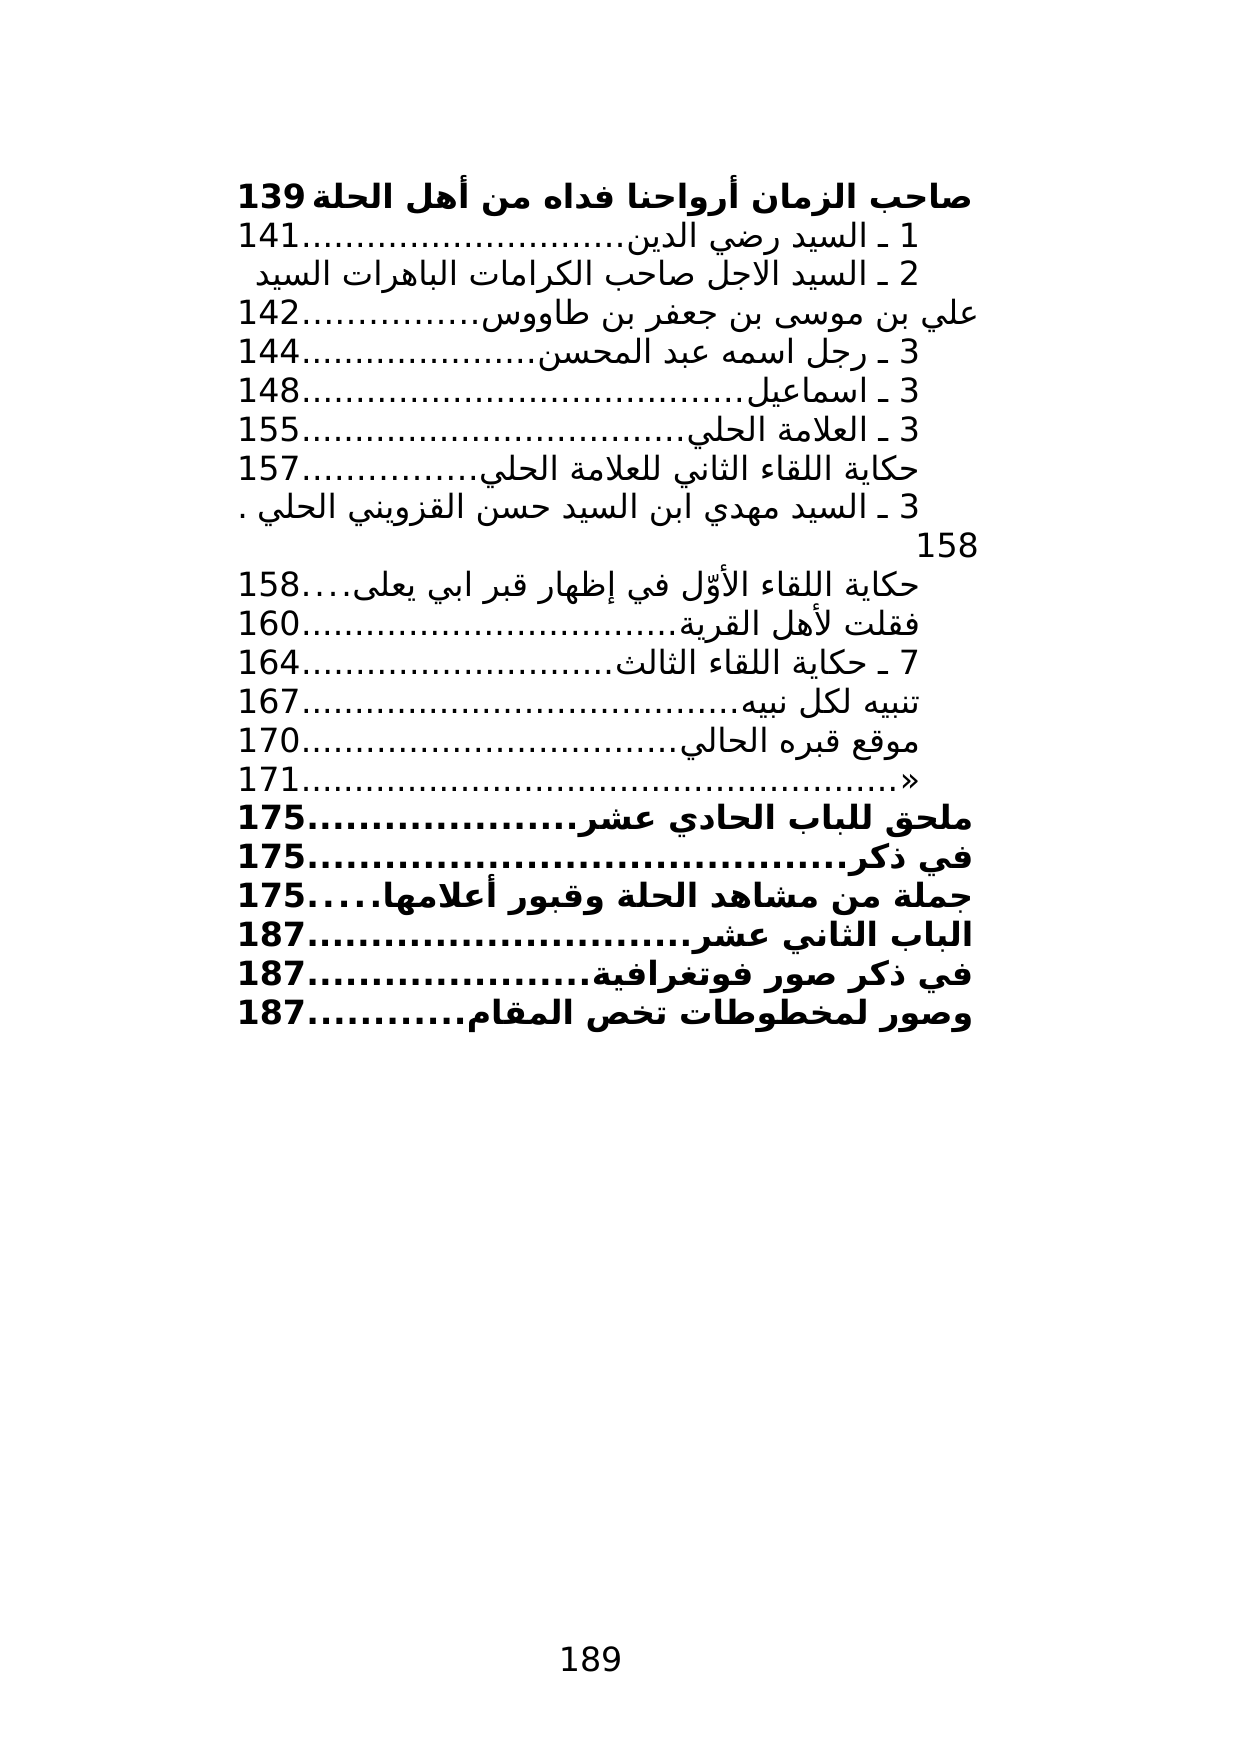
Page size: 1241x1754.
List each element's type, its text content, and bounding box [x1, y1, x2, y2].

text 1 ـ السيد رضي الدين 141 [236, 216, 979, 255]
text « 171 [236, 760, 979, 799]
text 3 ـ اسماعيل 148 [236, 371, 979, 410]
text 2 ـ السيد الاجل صاحب الكرامات الباهرات السيد علي بن موسى بن جعفر بن طاووس 142 [236, 255, 979, 333]
text جملة من مشاهد الحلة وقبور أعلامها 175 [236, 877, 1004, 915]
text في ذكر 175 [236, 838, 1004, 877]
text وصور لمخطوطات تخص المقام 187 [236, 993, 1004, 1032]
text 3 ـ العلامة الحلي 155 [236, 410, 979, 449]
text تنبيه لكل نبيه 167 [236, 682, 979, 721]
text موقع قبره الحالي 170 [236, 721, 979, 760]
text فقلت لأهل القرية 160 [236, 604, 979, 643]
text 7 ـ حكاية اللقاء الثالث 164 [236, 643, 979, 682]
text صاحب الزمان أرواحنا فداه من أهل الحلة 139 [236, 177, 1004, 216]
text 3 ـ السيد مهدي ابن السيد حسن القزويني الحلي 158 [236, 488, 979, 566]
text في ذكر صور فوتغرافية 187 [236, 954, 1004, 993]
text ملحق للباب الحادي عشر 175 [236, 799, 1004, 838]
text الباب الثاني عشر 187 [236, 915, 1004, 954]
text 3 ـ رجل اسمه عبد المحسن 144 [236, 333, 979, 371]
text حكاية اللقاء الثاني للعلامة الحلي 157 [236, 449, 979, 488]
text حكاية اللقاء الأوّل في إظهار قبر ابي يعلى 158 [236, 566, 979, 604]
